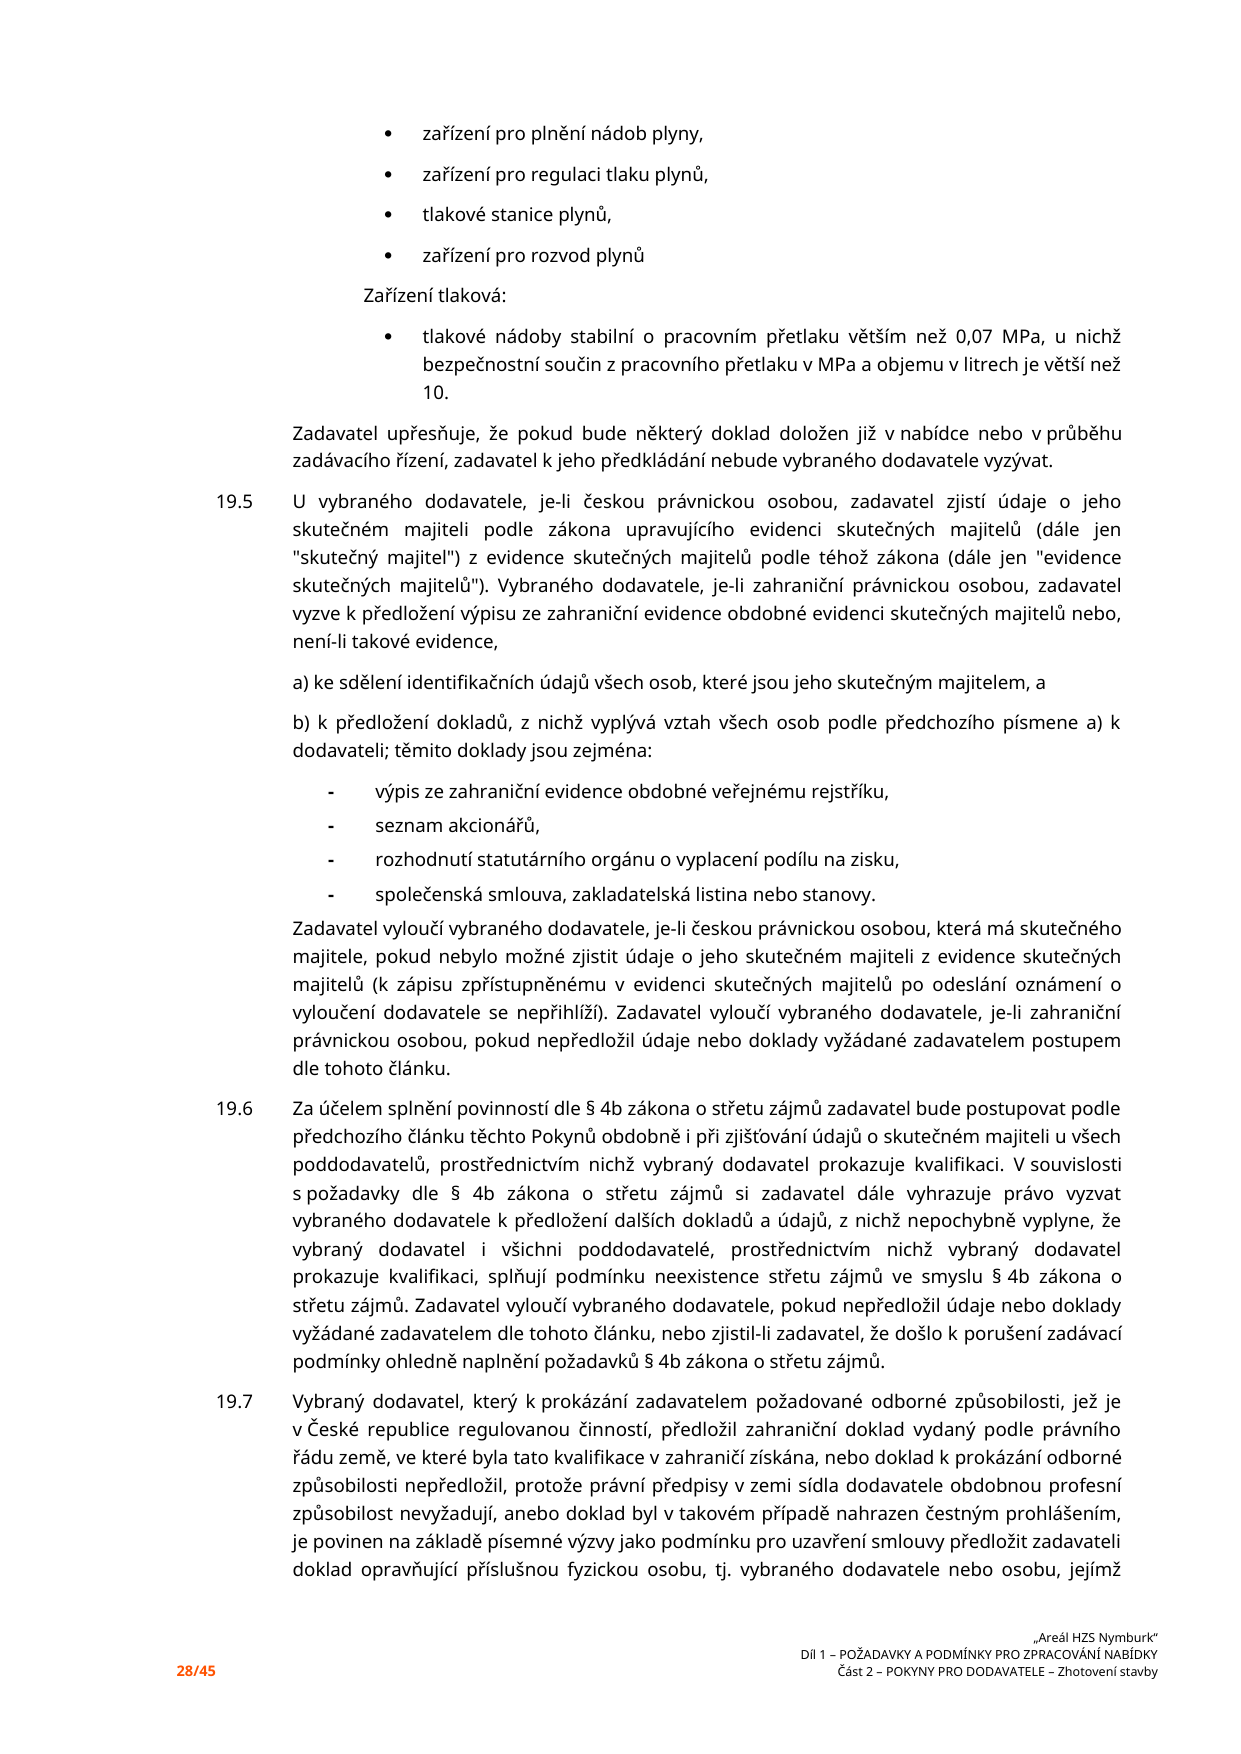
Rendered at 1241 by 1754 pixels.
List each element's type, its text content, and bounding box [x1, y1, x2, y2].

list zařízení pro regulaci tlaku plynů, [385, 161, 1122, 187]
text seznam akcionářů, [328, 812, 1122, 838]
text U vybraného dodavatele, je-li českou právnickou osobou, zadavatel zjistí údaje o jeho skutečném majiteli podle zákona upravujícího evidenci skutečných majitelů (dále jen "skutečný majitel") z evidence skutečných majitelů podle téhož zákona (dále jen "evidence skutečných majitelů"). Vybraného dodavatele, je-li zahraniční právnickou osobou, zadavatel vyzve k předložení výpisu ze zahraniční evidence obdobné evidenci skutečných majitelů nebo, není-li takové evidence, [216, 488, 1122, 654]
list zařízení pro rozvod plynů [385, 242, 1122, 268]
list tlakové nádoby stabilní o pracovním přetlaku větším než 0,07 MPa, u nichž bezpečnostní součin z pracovního přetlaku v MPa a objemu v litrech je větší než 10. [385, 323, 1122, 405]
text a) ke sdělení identifikačních údajů všech osob, které jsou jeho skutečným majitelem, a [292, 669, 1122, 694]
list tlakové stanice plynů, [385, 202, 1122, 227]
text b) k předložení dokladů, z nichž vyplývá vztah všech osob podle předchozího písmene a) k dodavateli; těmito doklady jsou zejména: [292, 709, 1122, 763]
text výpis ze zahraniční evidence obdobné veřejnému rejstříku, [328, 778, 1122, 803]
text Za účelem splnění povinností dle § 4b zákona o střetu zájmů zadavatel bude postupovat podle předchozího článku těchto Pokynů obdobně i při zjišťování údajů o skutečném majiteli u všech poddodavatelů, prostřednictvím nichž vybraný dodavatel prokazuje kvalifikaci. V souvislosti s požadavky dle § 4b zákona o střetu zájmů si zadavatel dále vyhrazuje právo vyzvat vybraného dodavatele k předložení dalších dokladů a údajů, z nichž nepochybně vyplyne, že vybraný dodavatel i všichni poddodavatelé, prostřednictvím nichž vybraný dodavatel prokazuje kvalifikaci, splňují podmínku neexistence střetu zájmů ve smyslu § 4b zákona o střetu zájmů. Zadavatel vyloučí vybraného dodavatele, pokud nepředložil údaje nebo doklady vyžádané zadavatelem dle tohoto článku, nebo zjistil-li zadavatel, že došlo k porušení zadávací podmínky ohledně naplnění požadavků § 4b zákona o střetu zájmů. [216, 1096, 1122, 1373]
text Zařízení tlaková: [363, 283, 1122, 308]
text rozhodnutí statutárního orgánu o vyplacení podílu na zisku, [328, 847, 1122, 872]
list zařízení pro plnění nádob plyny, [385, 121, 1122, 146]
text Zadavatel upřesňuje, že pokud bude některý doklad doložen již v nabídce nebo v průběhu zadávacího řízení, zadavatel k jeho předkládání nebude vybraného dodavatele vyzývat. [292, 420, 1122, 473]
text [216, 1388, 1122, 1582]
text Zadavatel vyloučí vybraného dodavatele, je-li českou právnickou osobou, která má skutečného majitele, pokud nebylo možné zjistit údaje o jeho skutečném majiteli z evidence skutečných majitelů (k zápisu zpřístupněnému v evidenci skutečných majitelů po odeslání oznámení o vyloučení dodavatele se nepřihlíží). Zadavatel vyloučí vybraného dodavatele, je-li zahraniční právnickou osobou, pokud nepředložil údaje nebo doklady vyžádané zadavatelem postupem dle tohoto článku. [292, 915, 1122, 1081]
text společenská smlouva, zakladatelská listina nebo stanovy. [328, 881, 1122, 906]
